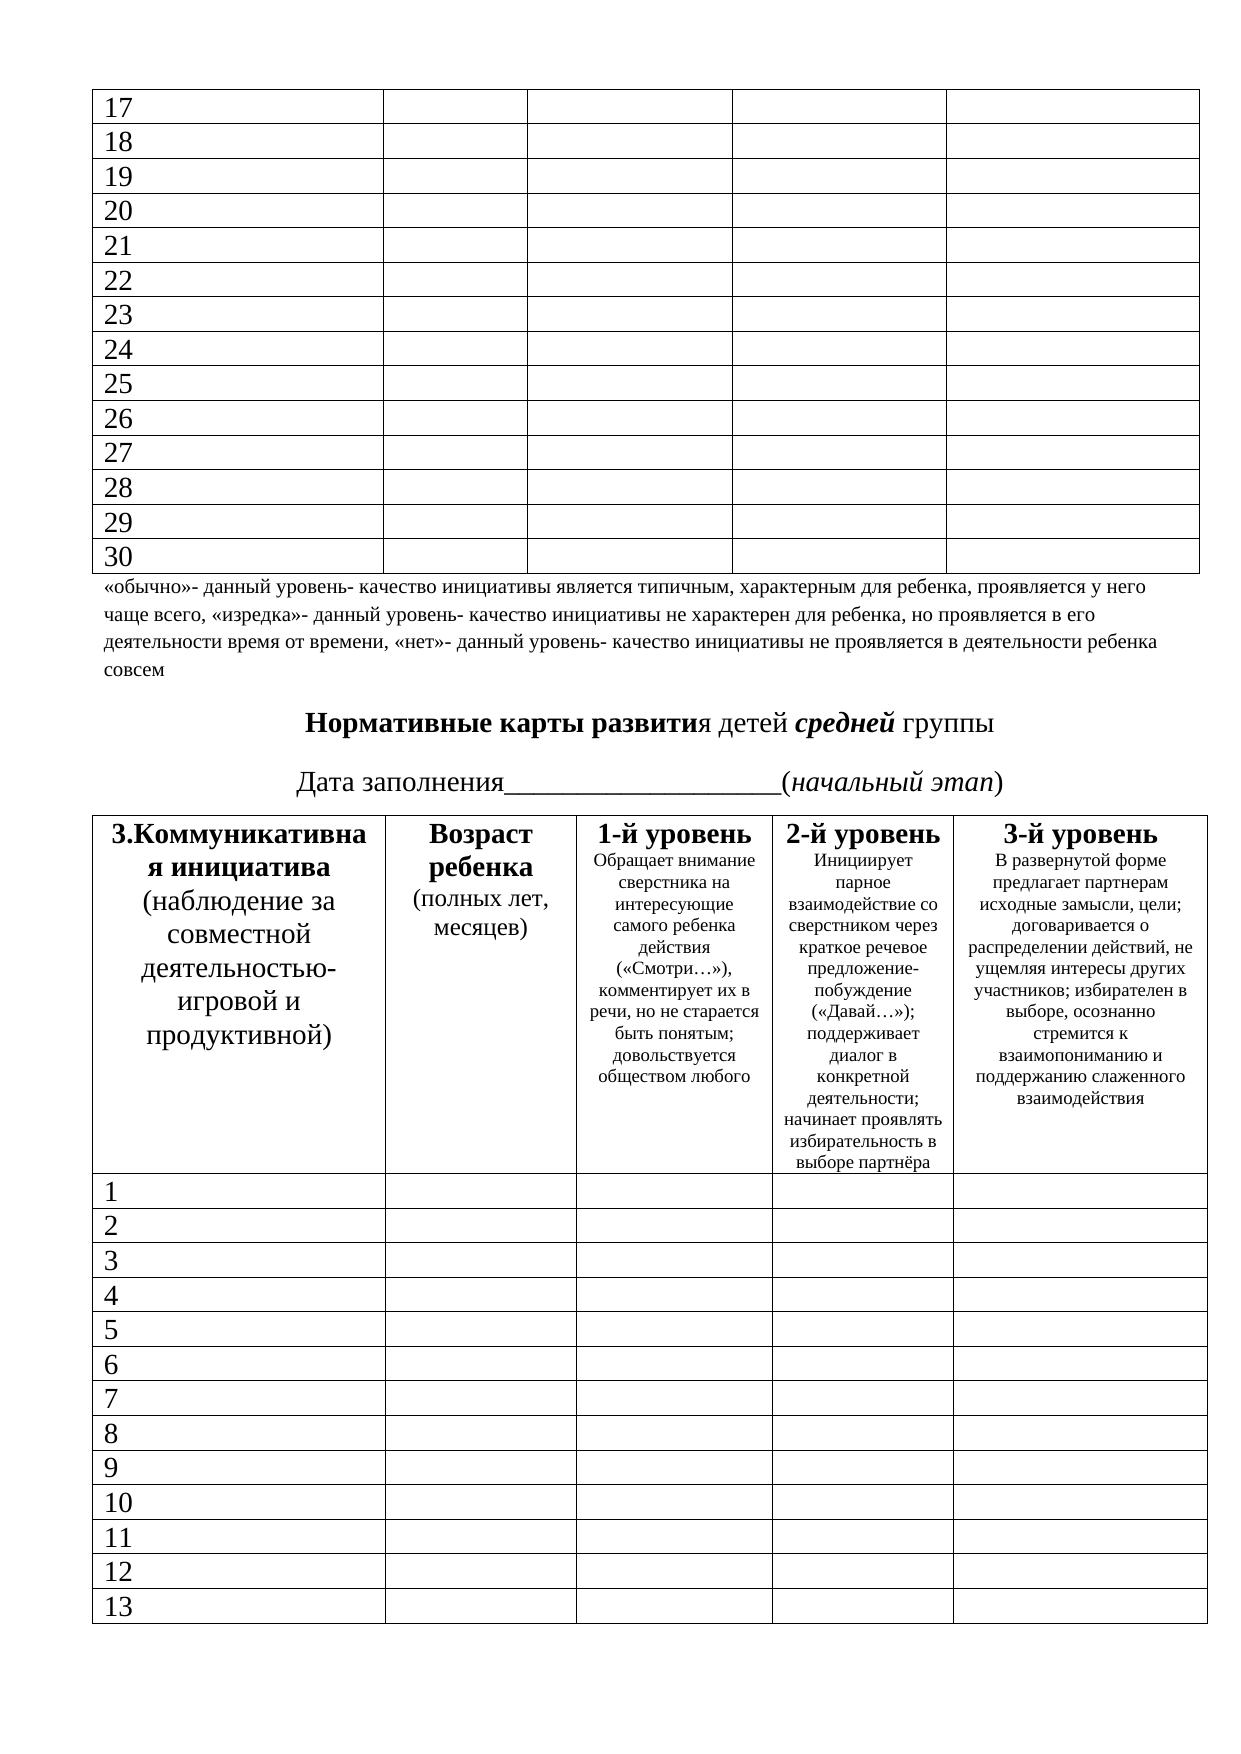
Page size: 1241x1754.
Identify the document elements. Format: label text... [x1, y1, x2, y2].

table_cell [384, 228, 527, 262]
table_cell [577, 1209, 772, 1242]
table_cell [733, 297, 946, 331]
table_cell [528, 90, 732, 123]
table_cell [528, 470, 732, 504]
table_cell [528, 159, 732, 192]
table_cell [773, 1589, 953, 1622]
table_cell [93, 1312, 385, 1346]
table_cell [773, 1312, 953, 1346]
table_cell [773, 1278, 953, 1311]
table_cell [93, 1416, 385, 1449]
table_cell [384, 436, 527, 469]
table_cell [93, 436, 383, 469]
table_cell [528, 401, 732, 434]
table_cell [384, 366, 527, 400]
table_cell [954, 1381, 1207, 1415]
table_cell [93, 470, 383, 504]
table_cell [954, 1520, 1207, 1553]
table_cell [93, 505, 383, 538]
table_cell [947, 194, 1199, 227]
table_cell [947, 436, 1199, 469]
text «обычно»- данный уровень- качество инициативы является типичным, характерным для ребенка, проявляется у него чаще всего, «изредка»- данный уровень- качество инициативы не характерен для ребенка, но проявляется в его деятельности время от времени, «нет»- данный уровень- качество инициативы не проявляется в деятельности ребенка совсем [103, 574, 1196, 681]
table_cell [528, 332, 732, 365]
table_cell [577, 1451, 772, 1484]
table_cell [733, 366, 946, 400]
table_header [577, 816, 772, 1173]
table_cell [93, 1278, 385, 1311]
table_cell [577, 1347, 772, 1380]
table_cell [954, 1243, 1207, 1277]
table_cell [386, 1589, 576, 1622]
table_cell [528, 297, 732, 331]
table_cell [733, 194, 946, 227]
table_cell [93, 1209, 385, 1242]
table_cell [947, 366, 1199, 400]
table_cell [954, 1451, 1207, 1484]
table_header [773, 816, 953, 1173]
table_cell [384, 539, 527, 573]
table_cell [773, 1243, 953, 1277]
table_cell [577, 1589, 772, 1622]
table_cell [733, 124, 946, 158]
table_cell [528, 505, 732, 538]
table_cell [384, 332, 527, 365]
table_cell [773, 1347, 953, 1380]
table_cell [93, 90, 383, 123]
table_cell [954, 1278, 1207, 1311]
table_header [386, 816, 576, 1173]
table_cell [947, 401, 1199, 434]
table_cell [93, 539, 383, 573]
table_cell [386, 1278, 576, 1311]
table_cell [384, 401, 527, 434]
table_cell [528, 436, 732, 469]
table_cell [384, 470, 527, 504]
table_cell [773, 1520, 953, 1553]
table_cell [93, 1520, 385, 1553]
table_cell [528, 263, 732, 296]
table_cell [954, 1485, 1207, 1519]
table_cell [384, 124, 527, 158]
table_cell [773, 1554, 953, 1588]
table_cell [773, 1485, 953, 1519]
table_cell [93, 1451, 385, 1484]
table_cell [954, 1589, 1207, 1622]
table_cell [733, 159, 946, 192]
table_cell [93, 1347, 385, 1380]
text Дата заполнения___________________(начальный этап) [103, 764, 1196, 798]
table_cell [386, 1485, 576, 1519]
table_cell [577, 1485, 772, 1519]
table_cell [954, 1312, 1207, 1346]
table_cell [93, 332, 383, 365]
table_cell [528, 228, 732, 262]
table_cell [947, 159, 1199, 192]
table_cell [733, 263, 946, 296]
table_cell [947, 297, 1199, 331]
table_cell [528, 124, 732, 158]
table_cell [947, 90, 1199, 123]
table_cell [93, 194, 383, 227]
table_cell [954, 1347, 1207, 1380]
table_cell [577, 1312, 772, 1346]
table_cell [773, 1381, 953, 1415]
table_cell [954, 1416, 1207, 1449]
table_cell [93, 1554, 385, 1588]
text Нормативные карты развития детей средней группы [103, 705, 1196, 739]
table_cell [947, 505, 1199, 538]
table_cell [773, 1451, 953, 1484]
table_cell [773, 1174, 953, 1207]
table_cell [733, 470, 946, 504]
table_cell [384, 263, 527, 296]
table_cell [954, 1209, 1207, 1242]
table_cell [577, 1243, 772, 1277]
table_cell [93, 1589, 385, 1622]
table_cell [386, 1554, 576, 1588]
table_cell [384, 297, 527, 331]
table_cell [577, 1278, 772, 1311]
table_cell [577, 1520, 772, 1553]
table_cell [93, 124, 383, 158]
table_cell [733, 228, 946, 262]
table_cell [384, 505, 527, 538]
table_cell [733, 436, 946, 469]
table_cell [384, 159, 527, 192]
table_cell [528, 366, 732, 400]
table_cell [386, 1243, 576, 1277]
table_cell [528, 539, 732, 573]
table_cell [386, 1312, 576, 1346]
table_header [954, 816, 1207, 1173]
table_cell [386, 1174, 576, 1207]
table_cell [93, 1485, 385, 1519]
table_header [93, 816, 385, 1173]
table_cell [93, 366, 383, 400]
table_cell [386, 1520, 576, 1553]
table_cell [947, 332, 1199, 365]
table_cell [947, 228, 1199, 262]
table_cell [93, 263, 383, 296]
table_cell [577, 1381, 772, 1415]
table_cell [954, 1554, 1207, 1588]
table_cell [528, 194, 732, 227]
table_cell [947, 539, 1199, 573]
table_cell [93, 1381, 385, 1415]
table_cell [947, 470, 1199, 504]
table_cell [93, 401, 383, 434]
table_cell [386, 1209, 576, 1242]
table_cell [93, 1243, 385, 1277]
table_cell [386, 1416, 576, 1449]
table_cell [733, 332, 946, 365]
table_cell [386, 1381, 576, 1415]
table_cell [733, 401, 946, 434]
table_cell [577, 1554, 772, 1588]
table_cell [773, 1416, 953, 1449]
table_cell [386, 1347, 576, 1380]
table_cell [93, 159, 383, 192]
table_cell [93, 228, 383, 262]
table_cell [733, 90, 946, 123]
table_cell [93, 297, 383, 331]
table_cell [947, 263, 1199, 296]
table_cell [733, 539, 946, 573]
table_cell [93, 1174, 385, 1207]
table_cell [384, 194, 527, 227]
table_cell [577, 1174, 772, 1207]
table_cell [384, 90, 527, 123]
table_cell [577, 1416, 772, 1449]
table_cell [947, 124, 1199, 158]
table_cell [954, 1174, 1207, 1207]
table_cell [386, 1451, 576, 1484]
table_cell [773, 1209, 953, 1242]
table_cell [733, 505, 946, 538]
